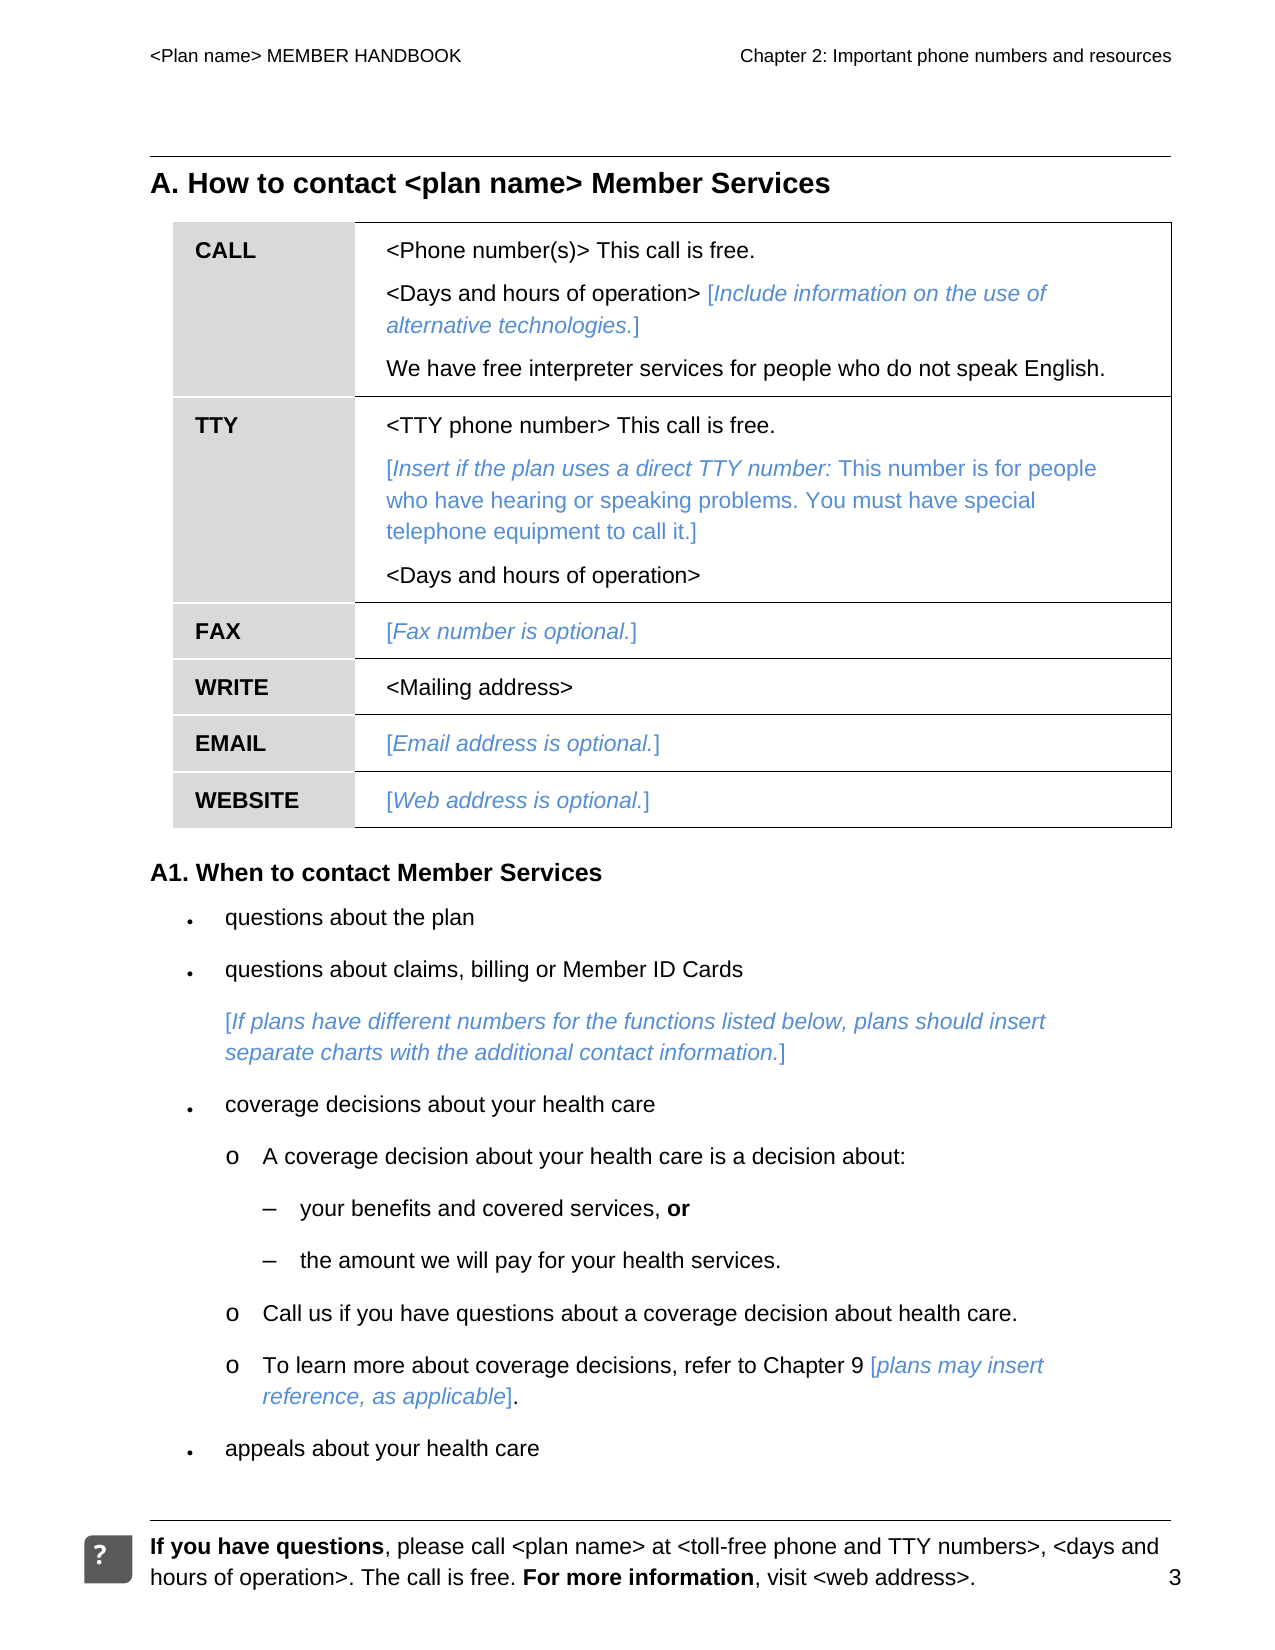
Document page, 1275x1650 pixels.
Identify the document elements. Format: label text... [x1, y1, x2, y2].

list [If plans have different numbers for the functions listed below, plans should insert separate charts with the additional contact information.] [225, 1004, 1096, 1067]
table_cell <Mailing address> [355, 659, 1171, 714]
table_cell <TTY phone number> This call is free. [Insert if the plan uses a direct TTY number: This number is for people who have hearing or speaking problems. You must have special telephone equipment to call it.] <Days and hours of operation> [355, 397, 1171, 602]
table_cell [Email address is optional.] [355, 715, 1171, 771]
text your benefits and covered services, or [262, 1192, 1096, 1223]
table_cell WEBSITE [173, 773, 355, 827]
subtitle A1. When to contact Member Services [150, 854, 1096, 888]
table_cell TTY [173, 398, 355, 602]
table_header <Phone number(s)> This call is free. <Days and hours of operation> [Include information on the use of alternative technologies.] We have free interpreter services for people who do not speak English. [355, 223, 1171, 396]
text Call us if you have questions about a coverage decision about health care. [225, 1296, 1096, 1327]
list appeals about your health care [187, 1431, 1171, 1463]
list coverage decisions about your health care [187, 1088, 1171, 1119]
table_header CALL [173, 223, 355, 396]
text the amount we will pay for your health services. [262, 1244, 1096, 1275]
subtitle How to contact <plan name> Member Services [150, 157, 1171, 201]
table_cell WRITE [173, 660, 355, 714]
list questions about claims, billing or Member ID Cards [187, 952, 1171, 983]
table_cell [Fax number is optional.] [355, 603, 1171, 658]
table_cell FAX [173, 604, 355, 658]
table_cell [Web address is optional.] [355, 772, 1171, 827]
table_cell EMAIL [173, 716, 355, 771]
text A coverage decision about your health care is a decision about: [225, 1140, 1096, 1171]
list questions about the plan [187, 900, 1171, 931]
text To learn more about coverage decisions, refer to Chapter 9 [plans may insert reference, as applicable]. [225, 1348, 1096, 1411]
